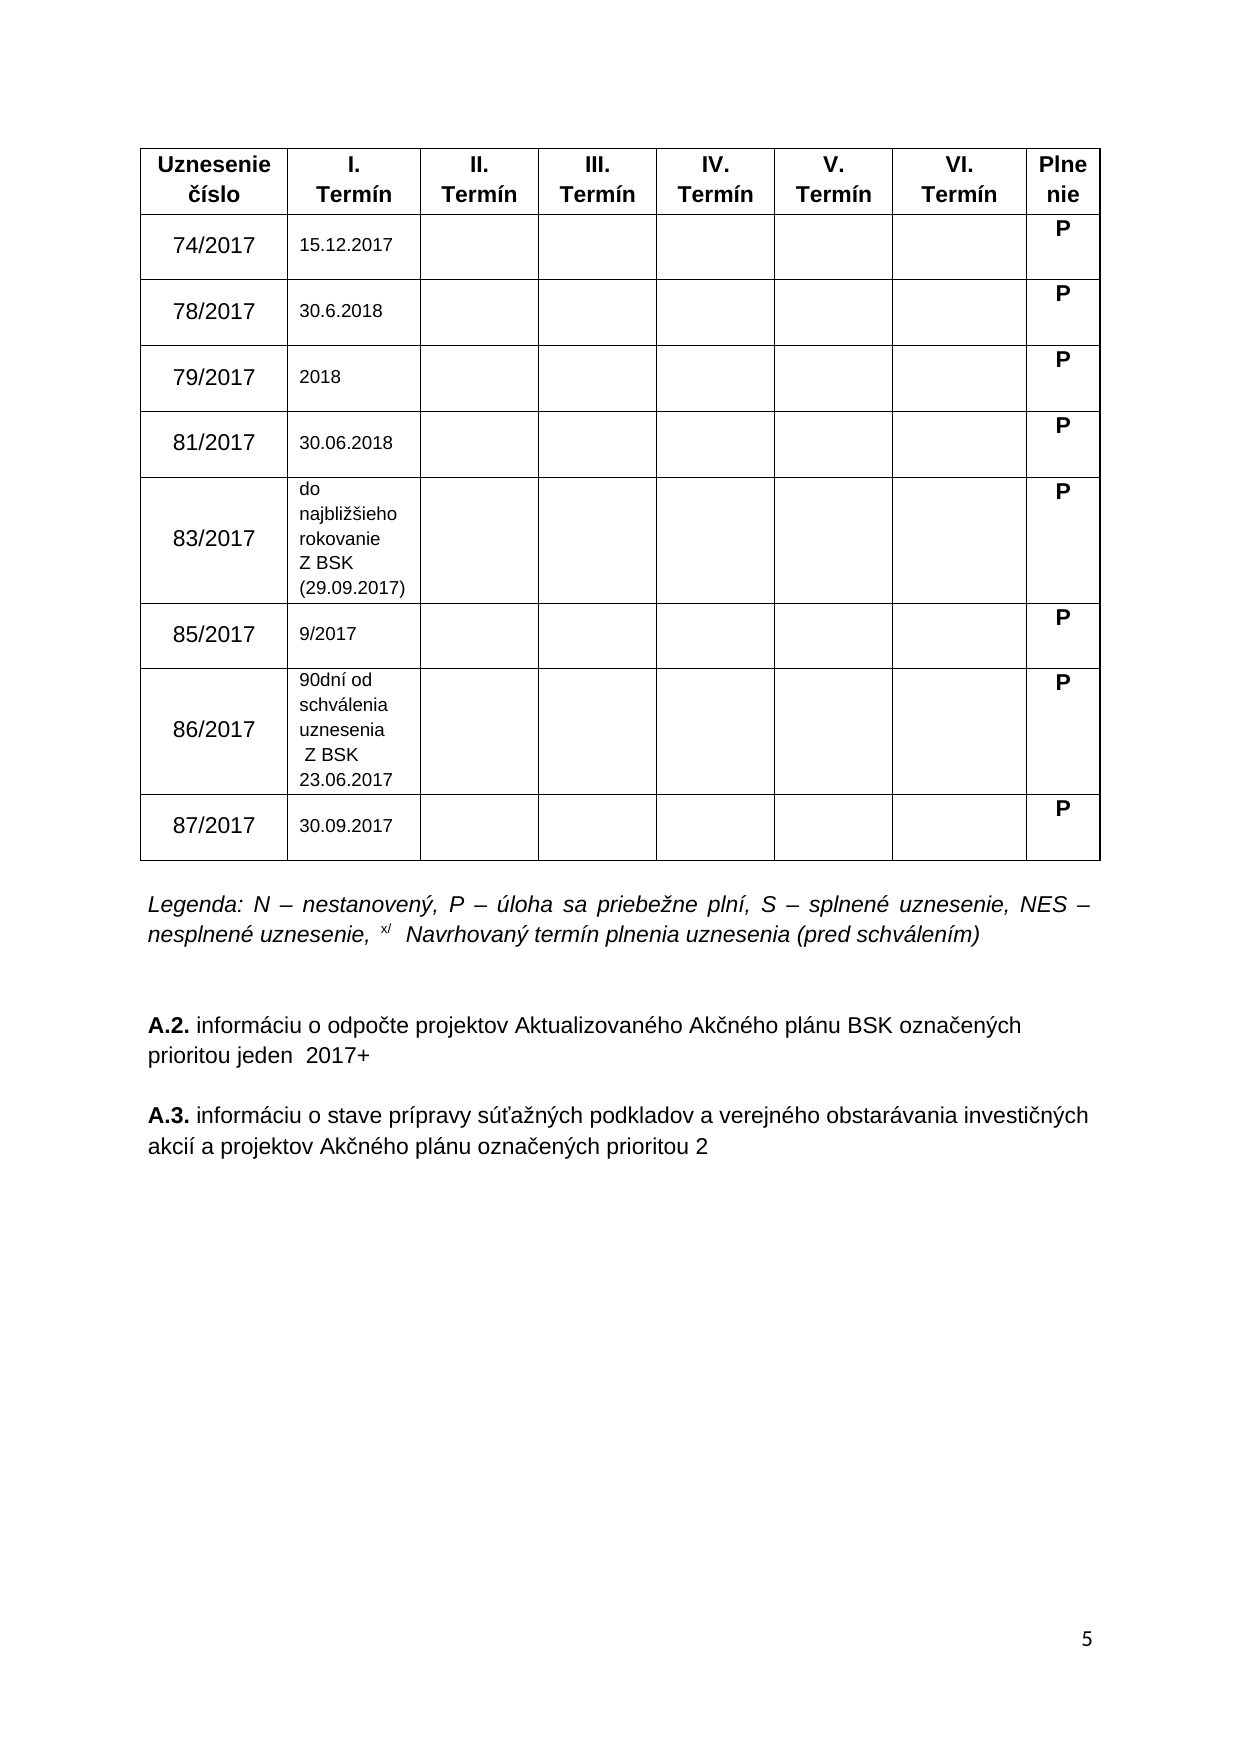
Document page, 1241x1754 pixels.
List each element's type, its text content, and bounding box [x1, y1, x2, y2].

table_cell [775, 478, 892, 602]
table_cell 87/2017 [141, 795, 287, 860]
table_cell [421, 215, 538, 279]
table_cell [421, 478, 538, 602]
table_cell V. Termín [775, 149, 892, 213]
table_cell [775, 346, 892, 411]
table_cell 86/2017 [141, 669, 287, 794]
table_cell [421, 604, 538, 668]
table_cell [775, 795, 892, 860]
table_cell [893, 280, 1026, 345]
table_cell [775, 669, 892, 794]
text Legenda: N – nestanovený, P – úloha sa priebežne plní, S – splnené uznesenie, NES – nesplnené uznesenie, x/ Navrhovaný termín plnenia uznesenia (pred schválením) [148, 891, 1093, 947]
table_cell [657, 604, 774, 668]
table_cell P [1027, 478, 1099, 602]
table_cell III. Termín [539, 149, 656, 213]
table_cell [657, 478, 774, 602]
table_cell [657, 412, 774, 477]
table_cell P [1027, 215, 1099, 279]
table_cell I. Termín [288, 149, 420, 213]
table_cell [893, 478, 1026, 602]
text A.2. informáciu o odpočte projektov Aktualizovaného Akčného plánu BSK označených prioritou jeden 2017+ [148, 1012, 1093, 1068]
table_cell [539, 215, 656, 279]
table_cell 2018 [288, 346, 420, 411]
text A.3. informáciu o stave prípravy súťažných podkladov a verejného obstarávania investičných akcií a projektov Akčného plánu označených prioritou 2 [148, 1102, 1093, 1159]
table_cell [421, 795, 538, 860]
table_cell P [1027, 346, 1099, 411]
table_cell [775, 280, 892, 345]
table_cell 90dní od schválenia uznesenia Z BSK 23.06.2017 [288, 669, 420, 794]
table_cell [657, 215, 774, 279]
table_cell [421, 412, 538, 477]
table_cell [657, 346, 774, 411]
table_cell [421, 346, 538, 411]
table_cell II. Termín [421, 149, 538, 213]
table_cell [657, 280, 774, 345]
table_cell [893, 346, 1026, 411]
table_cell [539, 669, 656, 794]
table_cell P [1027, 795, 1099, 860]
table_cell [539, 346, 656, 411]
table_cell 85/2017 [141, 604, 287, 668]
table_cell [539, 478, 656, 602]
table_cell 83/2017 [141, 478, 287, 602]
table_cell [893, 795, 1026, 860]
table_cell 78/2017 [141, 280, 287, 345]
table_cell 30.6.2018 [288, 280, 420, 345]
table_cell 81/2017 [141, 412, 287, 477]
table_cell [775, 412, 892, 477]
table_cell [775, 604, 892, 668]
table_cell 9/2017 [288, 604, 420, 668]
table_cell [775, 215, 892, 279]
table_cell 74/2017 [141, 215, 287, 279]
table_cell [893, 604, 1026, 668]
table_cell 30.09.2017 [288, 795, 420, 860]
table_cell [657, 669, 774, 794]
table_cell [421, 280, 538, 345]
table_cell [539, 604, 656, 668]
table_cell Plnenie [1027, 149, 1099, 213]
table_cell [539, 280, 656, 345]
table_cell [421, 669, 538, 794]
table_cell Uznesenie číslo [141, 149, 287, 213]
table_cell 79/2017 [141, 346, 287, 411]
table_cell P [1027, 280, 1099, 345]
table_cell [539, 795, 656, 860]
table_cell do najbližšieho rokovanie Z BSK (29.09.2017) [288, 478, 420, 602]
table_cell 30.06.2018 [288, 412, 420, 477]
table_cell [893, 215, 1026, 279]
table_cell IV. Termín [657, 149, 774, 213]
table_cell [893, 669, 1026, 794]
table_cell P [1027, 412, 1099, 477]
table_cell P [1027, 669, 1099, 794]
table_cell [893, 412, 1026, 477]
table_cell [539, 412, 656, 477]
table_cell [657, 795, 774, 860]
table_cell 15.12.2017 [288, 215, 420, 279]
table_cell VI. Termín [893, 149, 1026, 213]
table_cell P [1027, 604, 1099, 668]
